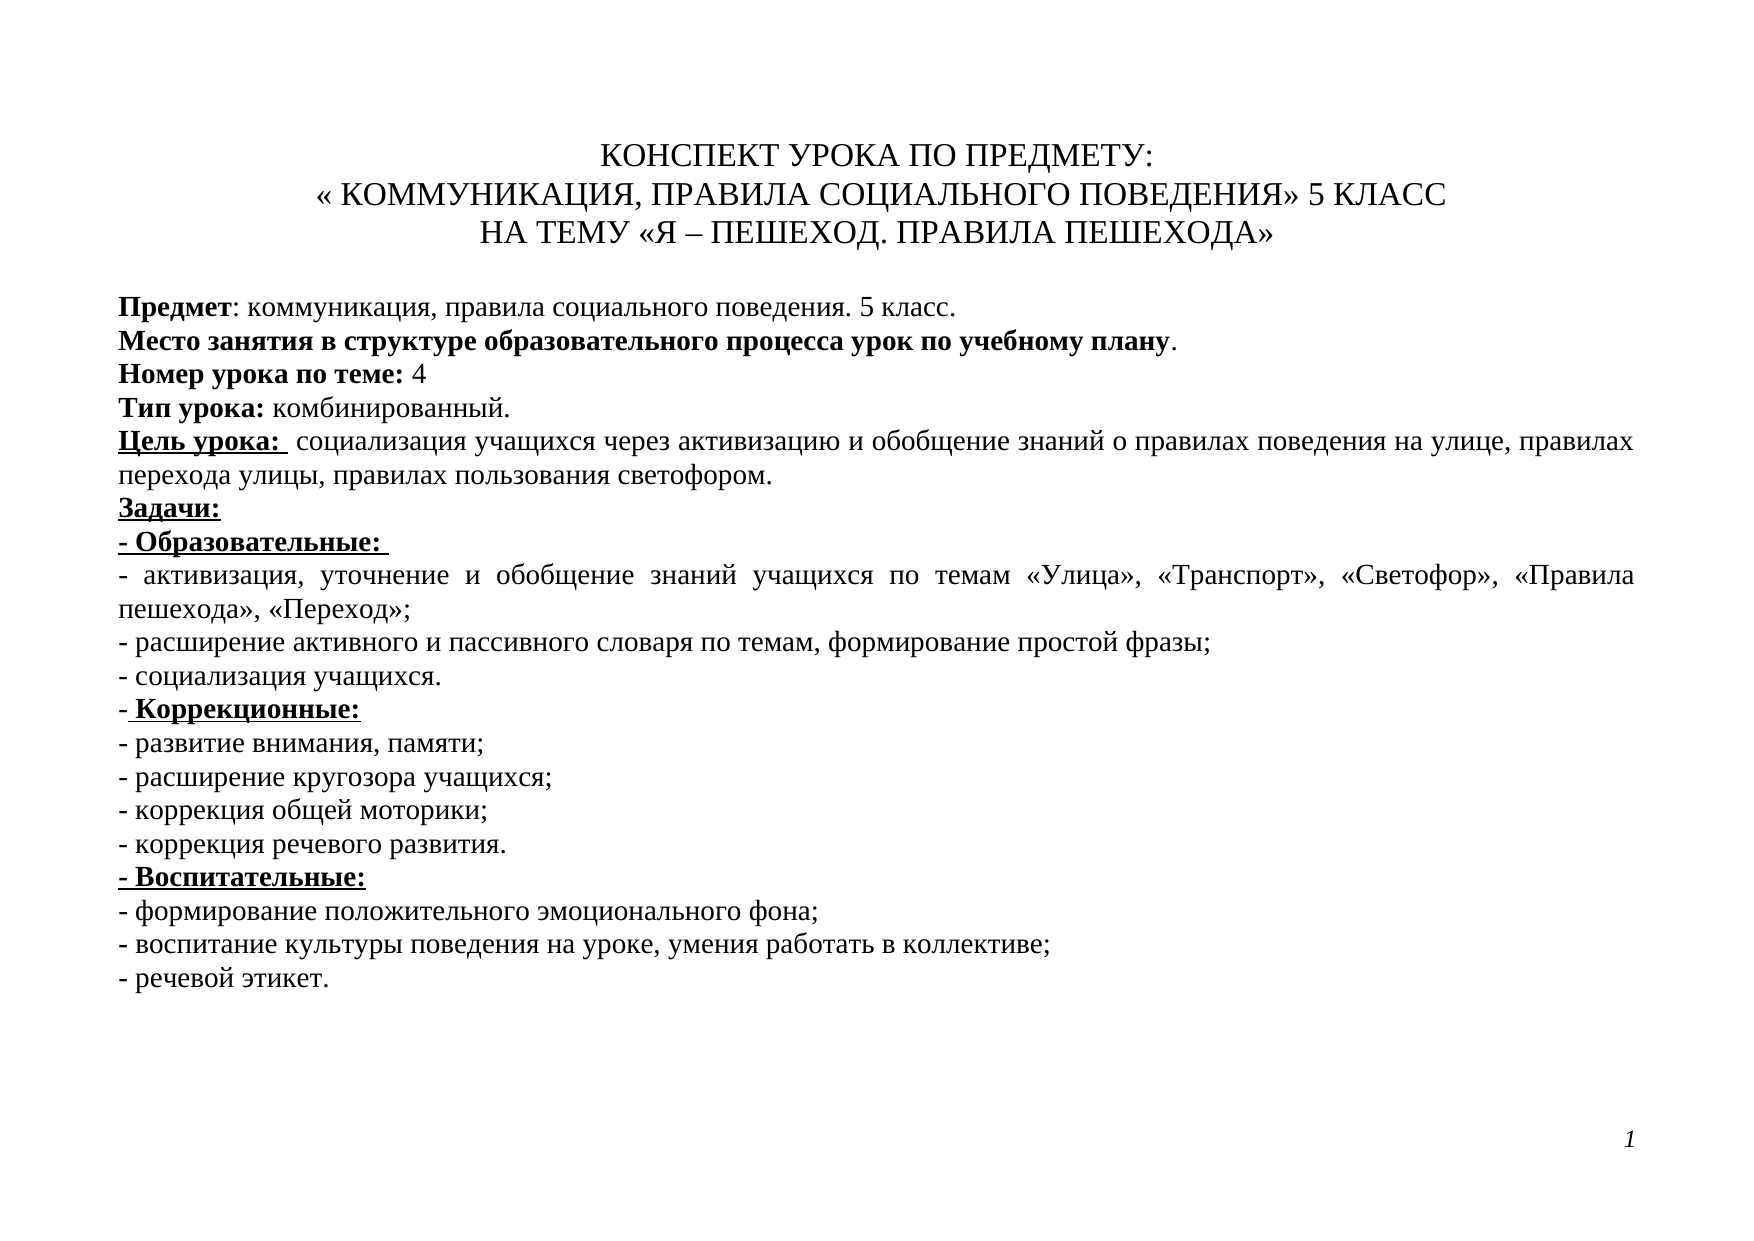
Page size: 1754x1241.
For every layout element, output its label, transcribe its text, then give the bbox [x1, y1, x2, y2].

text - коррекция общей моторики; [118, 792, 1636, 826]
text - активизация, уточнение и обобщение знаний учащихся по темам «Улица», «Транспорт», «Светофор», «Правила пешехода», «Переход»; [118, 557, 1636, 624]
text - расширение активного и пассивного словаря по темам, формирование простой фразы; [118, 624, 1636, 658]
text - развитие внимания, памяти; [118, 725, 1636, 759]
text - воспитание культуры поведения на уроке, умения работать в коллективе; [118, 926, 1636, 960]
text Место занятия в структуре образовательного процесса урок по учебному плану. [118, 323, 1636, 356]
text НА ТЕМУ «Я – ПЕШЕХОД. ПРАВИЛА ПЕШЕХОДА» [118, 212, 1636, 251]
text « КОММУНИКАЦИЯ, ПРАВИЛА СОЦИАЛЬНОГО ПОВЕДЕНИЯ» 5 КЛАСС [118, 174, 1636, 212]
text КОНСПЕКТ УРОКА ПО ПРЕДМЕТУ: [118, 136, 1636, 174]
text - расширение кругозора учащихся; [118, 759, 1636, 792]
text - Воспитательные: [118, 859, 1636, 893]
text Тип урока: комбинированный. [118, 390, 1636, 423]
text Цель урока: социализация учащихся через активизацию и обобщение знаний о правилах поведения на улице, правилах перехода улицы, правилах пользования светофором. [118, 423, 1636, 490]
text - Коррекционные: [118, 692, 1636, 725]
text - речевой этикет. [118, 960, 1636, 993]
text - Образовательные: [118, 524, 1636, 557]
text Номер урока по теме: 4 [118, 356, 1636, 390]
text Предмет: коммуникация, правила социального поведения. 5 класс. [118, 289, 1636, 323]
text Задачи: [118, 490, 1636, 524]
text - формирование положительного эмоционального фона; [118, 893, 1636, 926]
text - коррекция речевого развития. [118, 826, 1636, 859]
text - социализация учащихся. [118, 658, 1636, 692]
